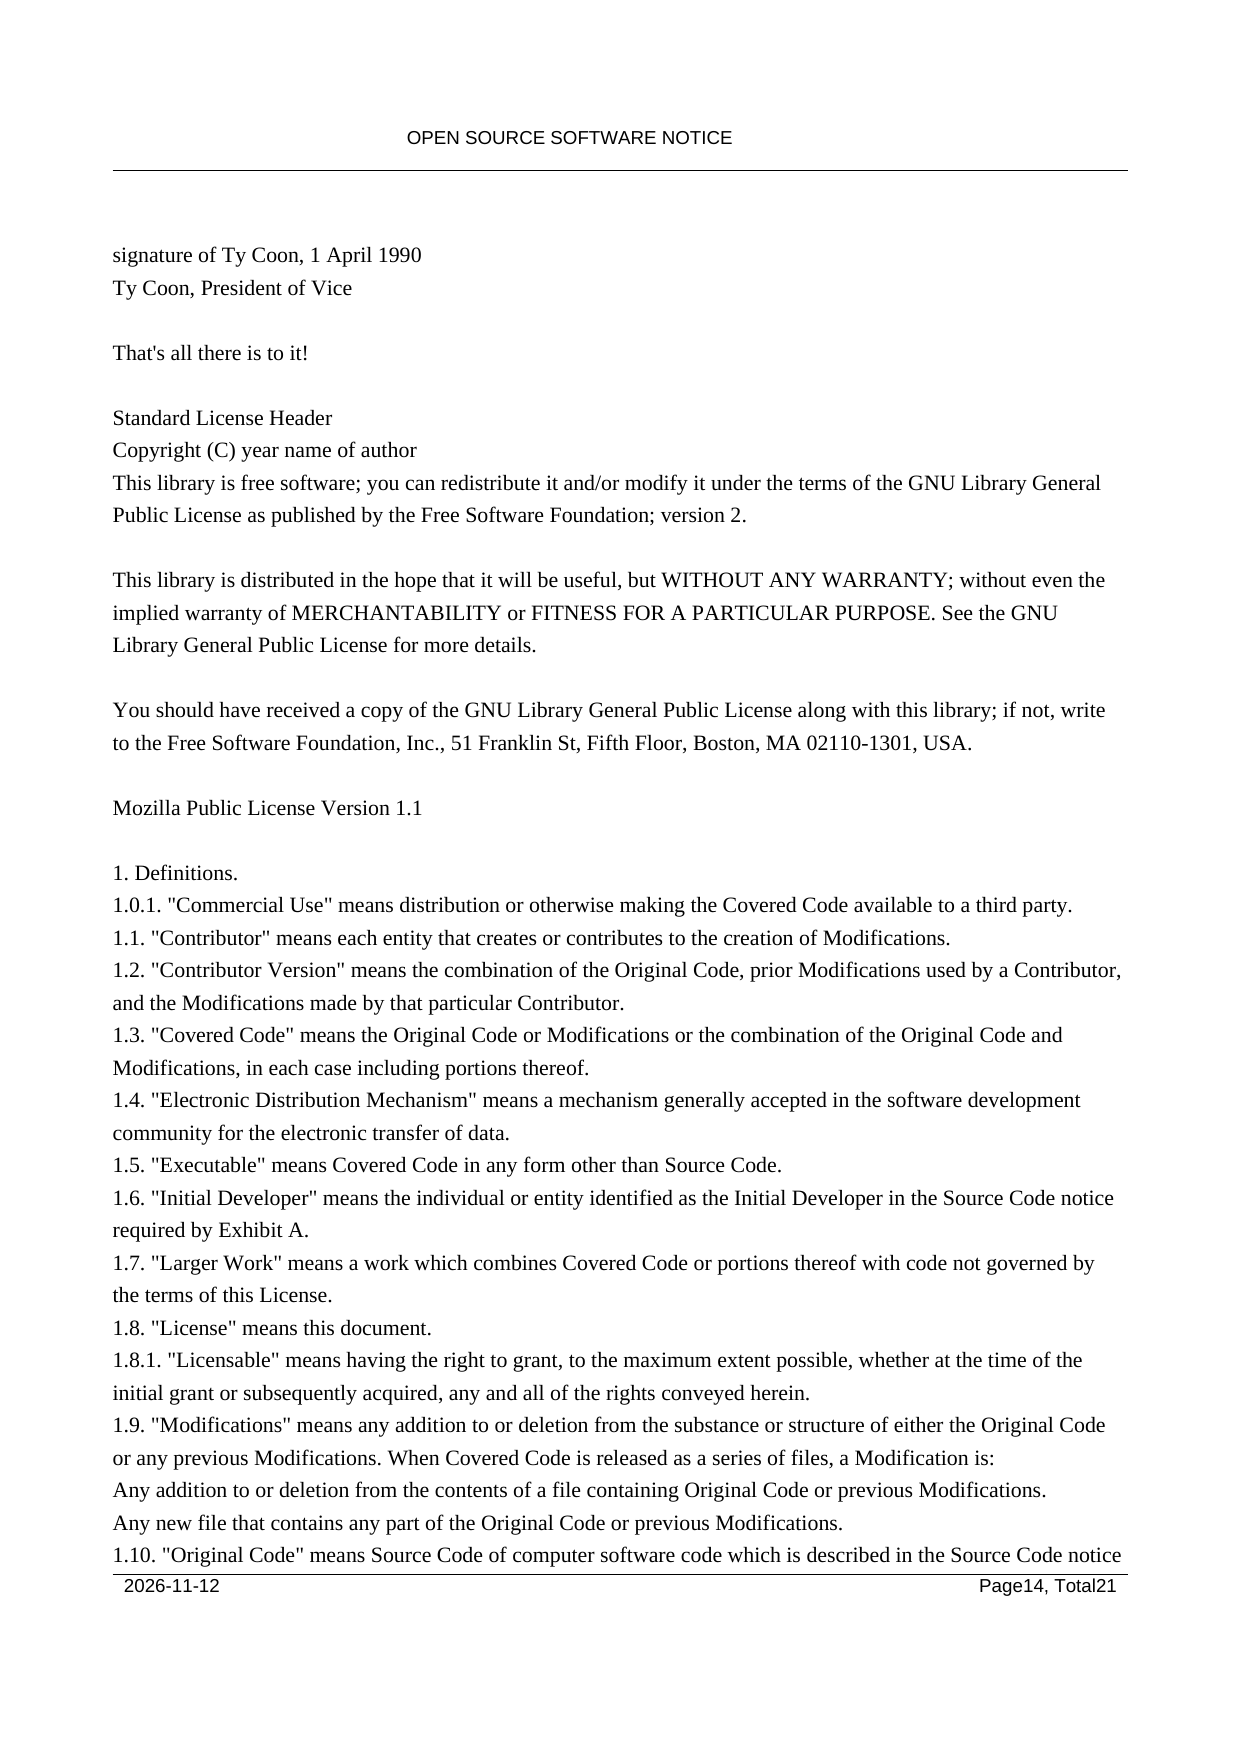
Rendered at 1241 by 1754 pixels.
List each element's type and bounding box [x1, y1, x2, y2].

text [112, 206, 1128, 1571]
